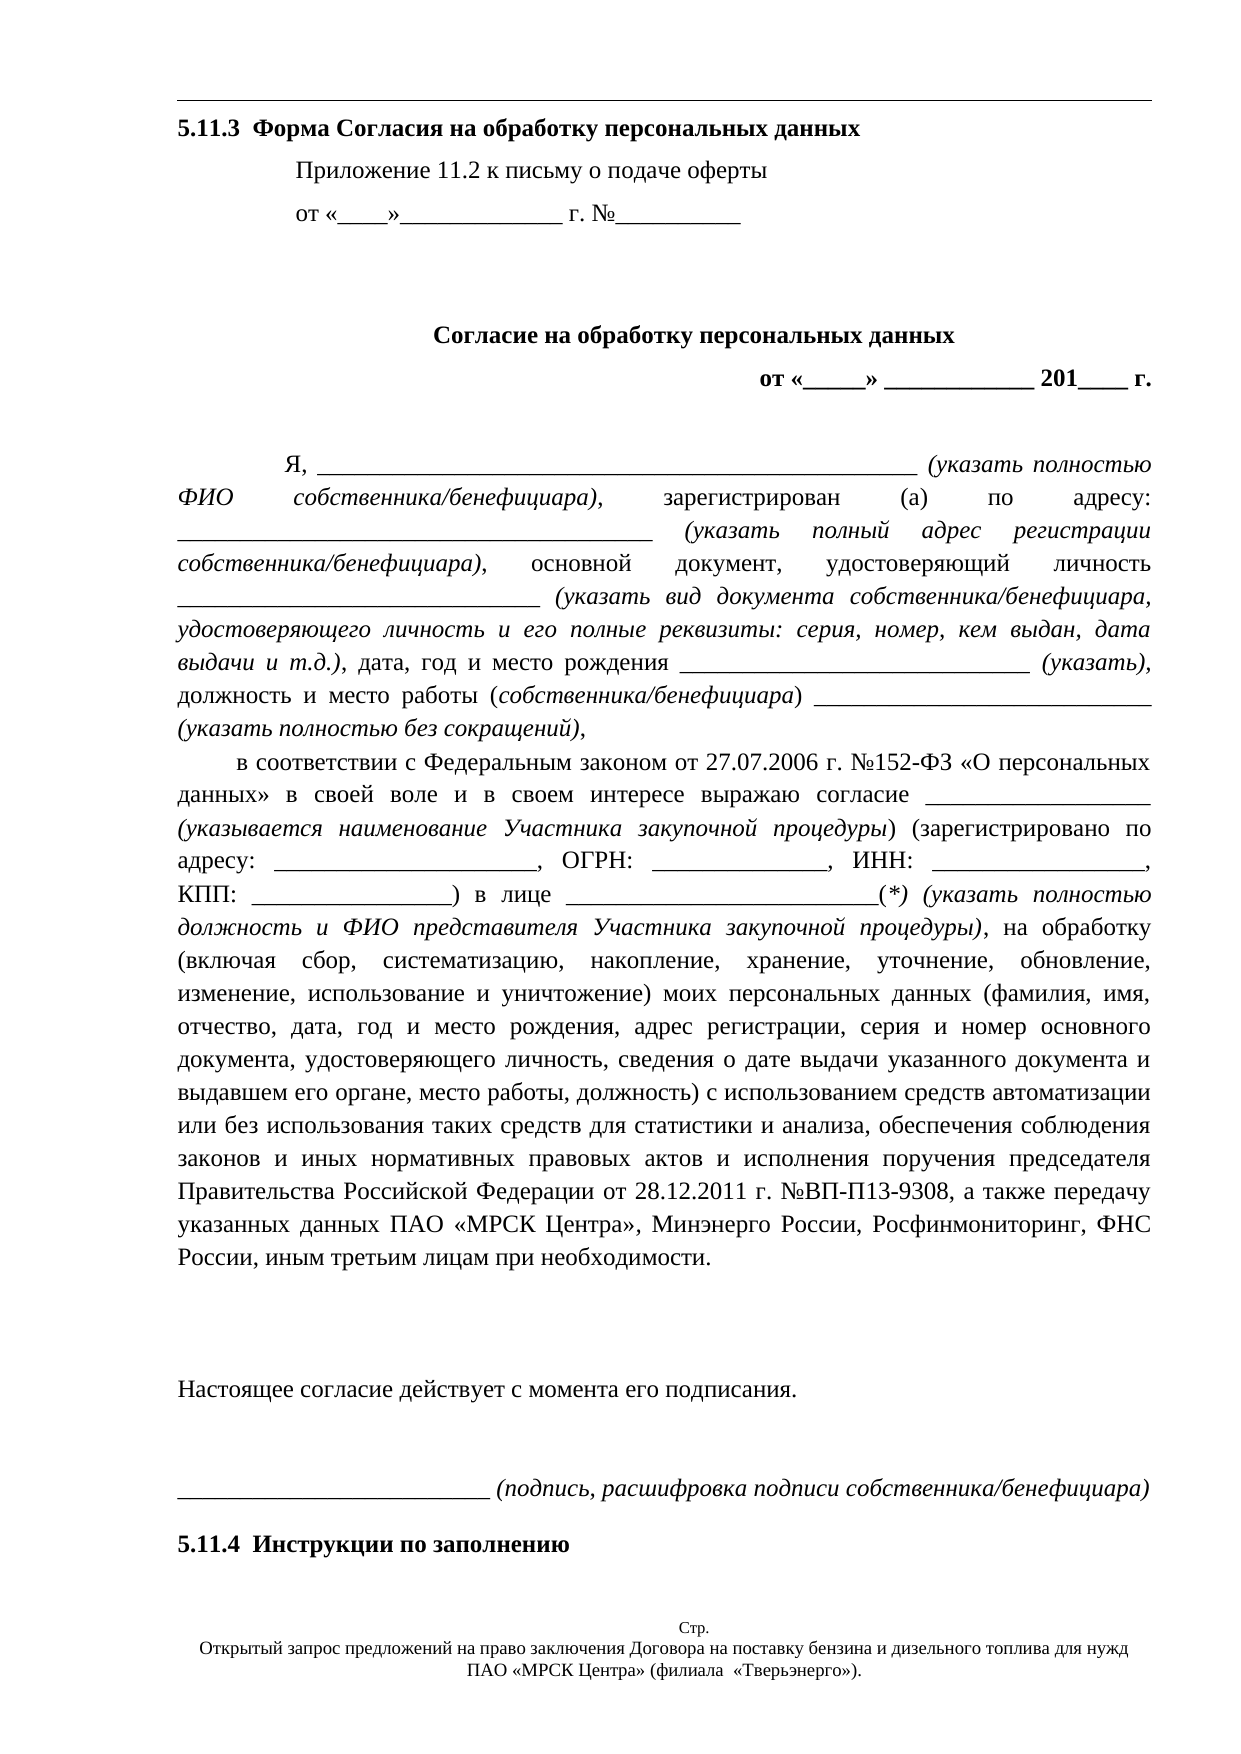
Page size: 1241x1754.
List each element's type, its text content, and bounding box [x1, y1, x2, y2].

text в соответствии с Федеральным законом от 27.07.2006 г. №152-ФЗ «О персональных данных» в своей воле и в своем интересе выражаю согласие __________________ (указывается наименование Участника закупочной процедуры) (зарегистрировано по адресу: _____________________, ОГРН: ______________, ИНН: _________________, КПП: ________________) в лице _________________________(*) (указать полностью должность и ФИО представителя Участника закупочной процедуры), на обработку (включая сбор, систематизацию, накопление, хранение, уточнение, обновление, изменение, использование и уничтожение) моих персональных данных (фамилия, имя, отчество, дата, год и место рождения, адрес регистрации, серия и номер основного документа, удостоверяющего личность, сведения о дате выдачи указанного документа и выдавшем его органе, место работы, должность) с использованием средств автоматизации или без использования таких средств для статистики и анализа, обеспечения соблюдения законов и иных нормативных правовых актов и исполнения поручения председателя Правительства Российской Федерации от 28.12.2011 г. №ВП-П13-9308, а также передачу указанных данных ПАО «МРСК Центра», Минэнерго России, Росфинмониторинг, ФНС России, иным третьим лицам при необходимости. [177, 747, 1152, 1271]
text Я, ________________________________________________ (указать полностью ФИО собственника/бенефициара), зарегистрирован (а) по адресу: ______________________________________ (указать полный адрес регистрации собственника/бенефициара), основной документ, удостоверяющий личность _____________________________ (указать вид документа собственника/бенефициара, удостоверяющего личность и его полные реквизиты: серия, номер, кем выдан, дата выдачи и т.д.), дата, год и место рождения ____________________________ (указать), должность и место работы (собственника/бенефициара) ___________________________ (указать полностью без сокращений), [177, 449, 1152, 742]
text Приложение 11.2 к письму о подаче оферты от «____»_____________ г. №__________ [295, 155, 1152, 227]
subtitle Форма Согласия на обработку персональных данных [177, 113, 1152, 142]
text Настоящее согласие действует с момента его подписания. [177, 1374, 1152, 1403]
text от «_____» ____________ 201____ г. [177, 363, 1152, 392]
text Согласие на обработку персональных данных [177, 320, 1152, 349]
text _________________________ (подпись, расшифровка подписи собственника/бенефициара) [177, 1473, 1152, 1502]
subtitle Инструкции по заполнению [177, 1529, 1152, 1557]
